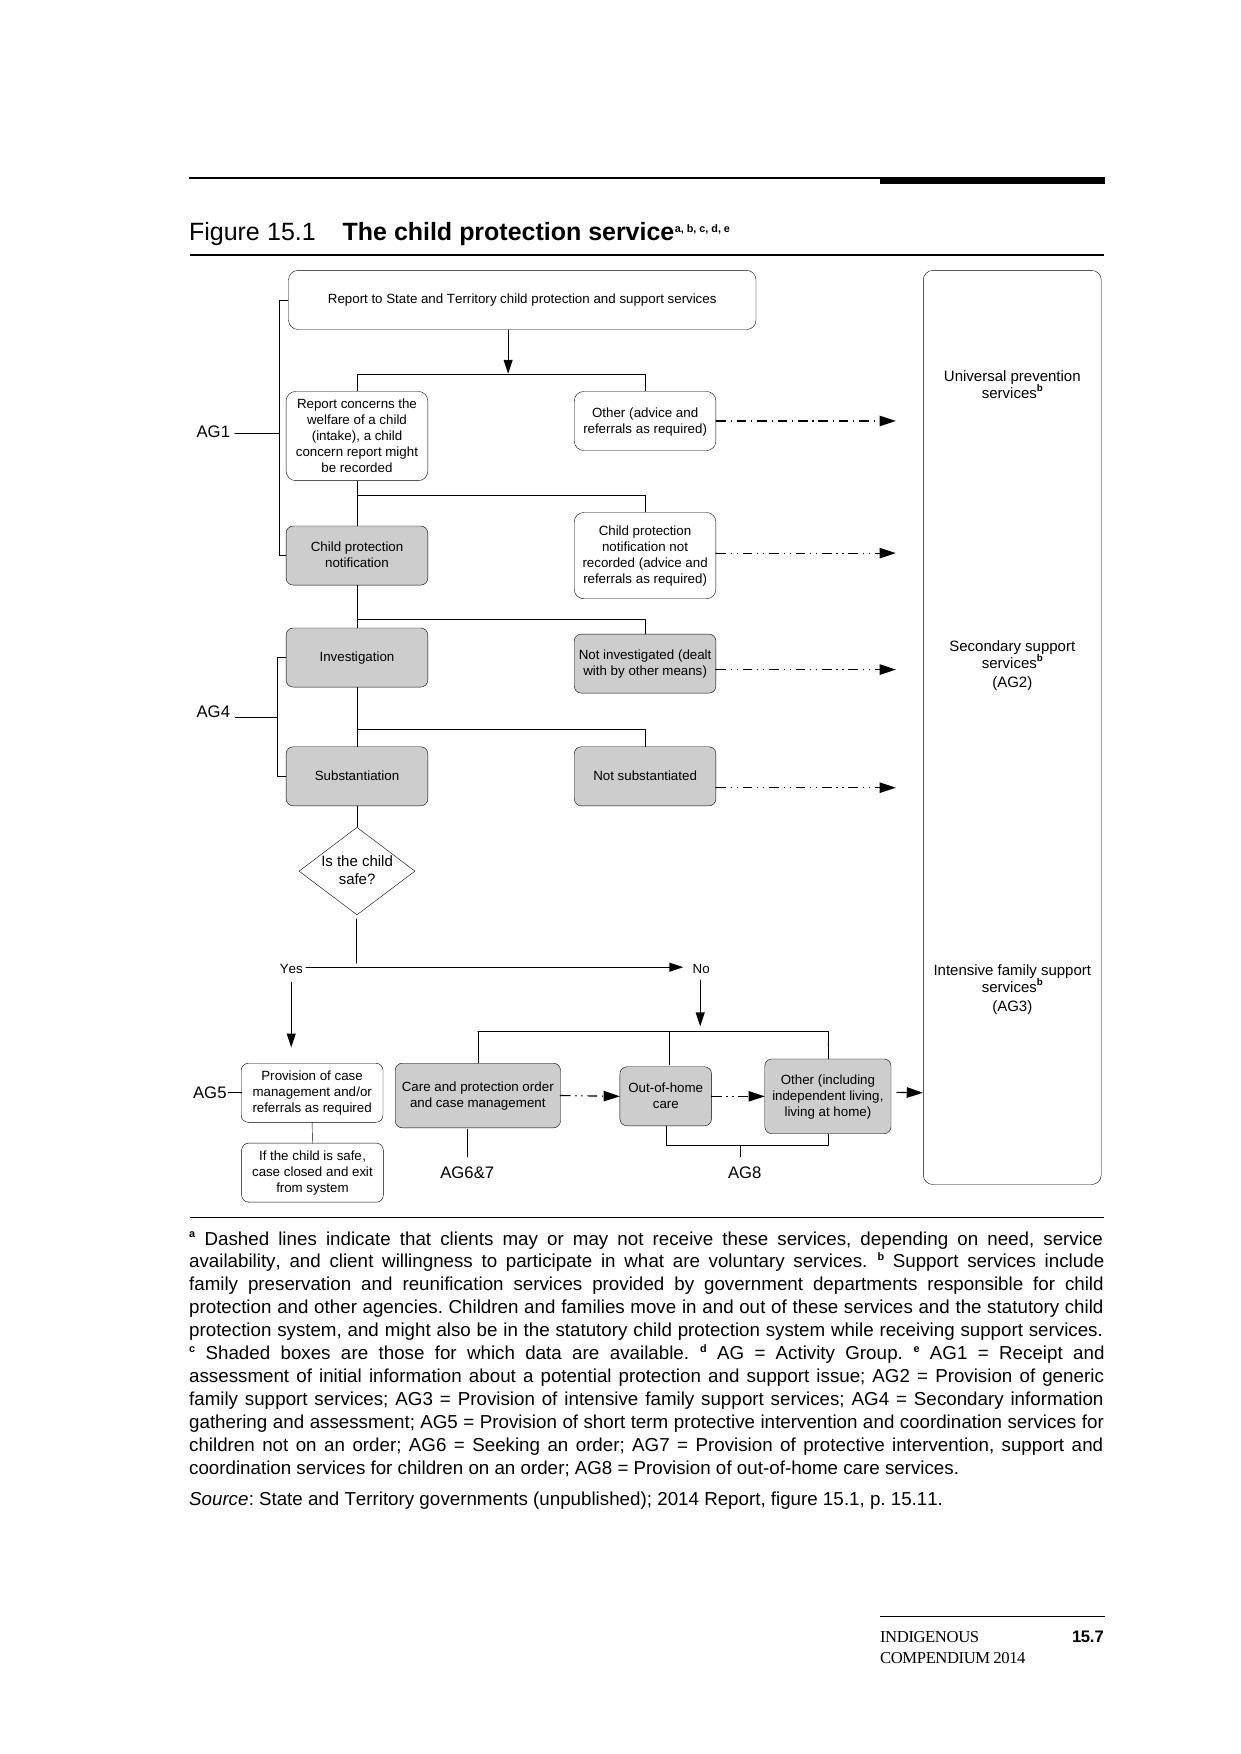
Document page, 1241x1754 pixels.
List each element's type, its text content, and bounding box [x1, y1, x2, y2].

table_header [190, 256, 1104, 1217]
title Figure 15.1 The child protection servicea, b, c, d, e [189, 217, 1104, 246]
text aDashed lines indicate that clients may or may not receive these services, depending on need, service availability, and client willingness to participate in what are voluntary services. b Support services include family preservation and reunification services provided by government departments responsible for child protection and other agencies. Children and families move in and out of these services and the statutory child protection system, and might also be in the statutory child protection system while receiving support services. c Shaded boxes are those for which data are available. d AG = Activity Group. e AG1 = Receipt and assessment of initial information about a potential protection and support issue; AG2 = Provision of generic family support services; AG3 = Provision of intensive family support services; AG4 = Secondary information gathering and assessment; AG5 = Provision of short term protective intervention and coordination services for children not on an order; AG6 = Seeking an order; AG7 = Provision of protective intervention, support and coordination services for children on an order; AG8 = Provision of out-of-home care services. [189, 1227, 1104, 1479]
text Source: State and Territory governments (unpublished); 2014 Report, figure 15.1, p. 15.11. [189, 1487, 1104, 1510]
